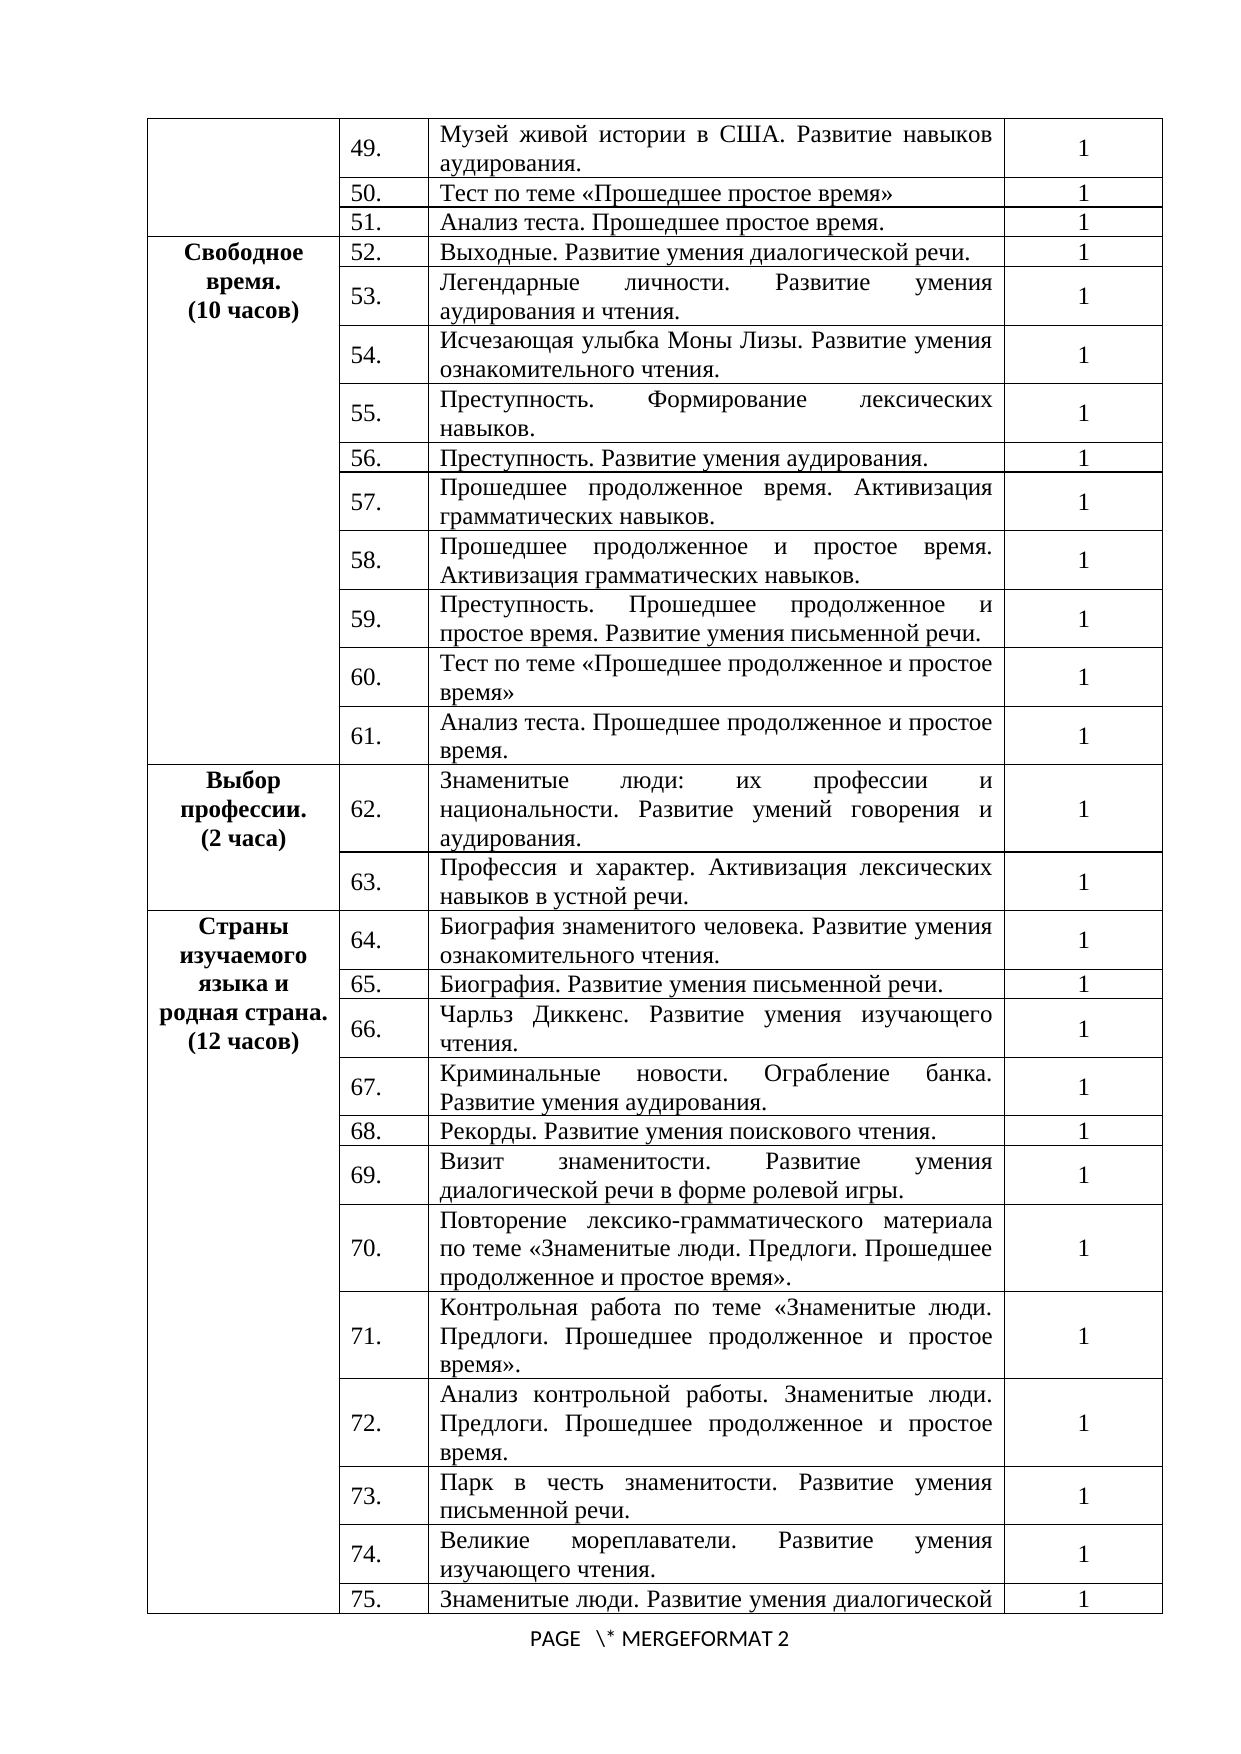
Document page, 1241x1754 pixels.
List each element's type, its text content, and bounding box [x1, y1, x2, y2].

table_cell [340, 1467, 428, 1524]
table_cell [340, 473, 428, 530]
table_cell 1 [1005, 1146, 1162, 1204]
table_cell Биография. Развитие умения письменной речи. [429, 970, 1004, 998]
table_cell Музей живой истории в США. Развитие навыков аудирования. [429, 119, 1004, 177]
table_cell [340, 853, 428, 910]
table_cell [340, 1379, 428, 1466]
table_cell Криминальные новости. Ограбление банка. Развитие умения аудирования. [429, 1058, 1004, 1115]
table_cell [429, 1584, 1004, 1612]
table_cell [340, 267, 428, 324]
table_cell Преступность. Формирование лексических навыков. [429, 384, 1004, 442]
table_cell 1 [1005, 119, 1162, 177]
table_cell [340, 119, 428, 177]
table_cell 1 [1005, 1116, 1162, 1145]
table_cell [340, 1292, 428, 1378]
table_cell [340, 765, 428, 851]
table_cell Тест по теме «Прошедшее продолженное и простое время» [429, 648, 1004, 706]
table_cell [340, 531, 428, 588]
table_cell [340, 1205, 428, 1291]
table_cell Контрольная работа по теме «Знаменитые люди. Предлоги. Прошедшее продолженное и простое время». [429, 1292, 1004, 1378]
table_cell Свободное время. (10 часов) [148, 237, 339, 764]
table_cell 1 [1005, 208, 1162, 236]
table_cell 1 [1005, 267, 1162, 324]
table_cell 1 [1005, 326, 1162, 383]
table_cell [340, 443, 428, 471]
table_cell Преступность. Прошедшее продолженное и простое время. Развитие умения письменной речи. [429, 590, 1004, 647]
table_cell Анализ теста. Прошедшее простое время. [429, 208, 1004, 236]
table_cell 1 [1005, 1292, 1162, 1378]
table_cell Парк в честь знаменитости. Развитие умения письменной речи. [429, 1467, 1004, 1524]
table_cell [340, 648, 428, 706]
table_cell 1 [1005, 707, 1162, 764]
table_cell 1 [1005, 765, 1162, 851]
table_cell 1 [1005, 531, 1162, 588]
table_cell [340, 384, 428, 442]
table_cell Исчезающая улыбка Моны Лизы. Развитие умения ознакомительного чтения. [429, 326, 1004, 383]
table_cell Страны изучаемого языка и родная страна. (12 часов) [148, 911, 339, 1612]
table_cell 1 [1005, 1467, 1162, 1524]
table_cell Визит знаменитости. Развитие умения диалогической речи в форме ролевой игры. [429, 1146, 1004, 1204]
table_cell [340, 1146, 428, 1204]
table_cell 1 [1005, 590, 1162, 647]
table_cell [340, 1525, 428, 1583]
table_cell 1 [1005, 853, 1162, 910]
table_cell Преступность. Развитие умения аудирования. [429, 443, 1004, 471]
table_cell 1 [1005, 970, 1162, 998]
table_cell [340, 1584, 428, 1612]
table_cell [340, 326, 428, 383]
table_cell 1 [1005, 1584, 1162, 1612]
table_cell 1 [1005, 1379, 1162, 1466]
table_cell Легендарные личности. Развитие умения аудирования и чтения. [429, 267, 1004, 324]
table_cell Выходные. Развитие умения диалогической речи. [429, 237, 1004, 266]
table_cell Повторение лексико-грамматического материала по теме «Знаменитые люди. Предлоги. Прошедшее продолженное и простое время». [429, 1205, 1004, 1291]
table_cell Чарльз Диккенс. Развитие умения изучающего чтения. [429, 999, 1004, 1057]
table_cell Биография знаменитого человека. Развитие умения ознакомительного чтения. [429, 911, 1004, 968]
table_cell 1 [1005, 1058, 1162, 1115]
table_cell [340, 999, 428, 1057]
table_cell Профессия и характер. Активизация лексических навыков в устной речи. [429, 853, 1004, 910]
table_cell [340, 590, 428, 647]
table_cell Рекорды. Развитие умения поискового чтения. [429, 1116, 1004, 1145]
table_cell [340, 707, 428, 764]
table_cell [340, 911, 428, 968]
table_cell 1 [1005, 443, 1162, 471]
table_cell 1 [1005, 1525, 1162, 1583]
table_cell [340, 970, 428, 998]
table_cell [340, 208, 428, 236]
table_cell Прошедшее продолженное время. Активизация грамматических навыков. [429, 473, 1004, 530]
table_cell Знаменитые люди: их профессии и национальности. Развитие умений говорения и аудирования. [429, 765, 1004, 851]
table_cell Тест по теме «Прошедшее простое время» [429, 178, 1004, 206]
table_cell 1 [1005, 384, 1162, 442]
table_cell [340, 237, 428, 266]
table_cell Прошедшее продолженное и простое время. Активизация грамматических навыков. [429, 531, 1004, 588]
table_cell 1 [1005, 1205, 1162, 1291]
table_cell Великие мореплаватели. Развитие умения изучающего чтения. [429, 1525, 1004, 1583]
table_cell [340, 1058, 428, 1115]
table_cell 1 [1005, 999, 1162, 1057]
table_cell 1 [1005, 911, 1162, 968]
table_cell Анализ теста. Прошедшее продолженное и простое время. [429, 707, 1004, 764]
table_cell Анализ контрольной работы. Знаменитые люди. Предлоги. Прошедшее продолженное и простое время. [429, 1379, 1004, 1466]
table_cell 1 [1005, 237, 1162, 266]
table_cell [340, 1116, 428, 1145]
table_cell 1 [1005, 473, 1162, 530]
table_cell 1 [1005, 178, 1162, 206]
table_cell Выбор профессии. (2 часа) [148, 765, 339, 910]
table_cell 1 [1005, 648, 1162, 706]
table_cell [340, 178, 428, 206]
